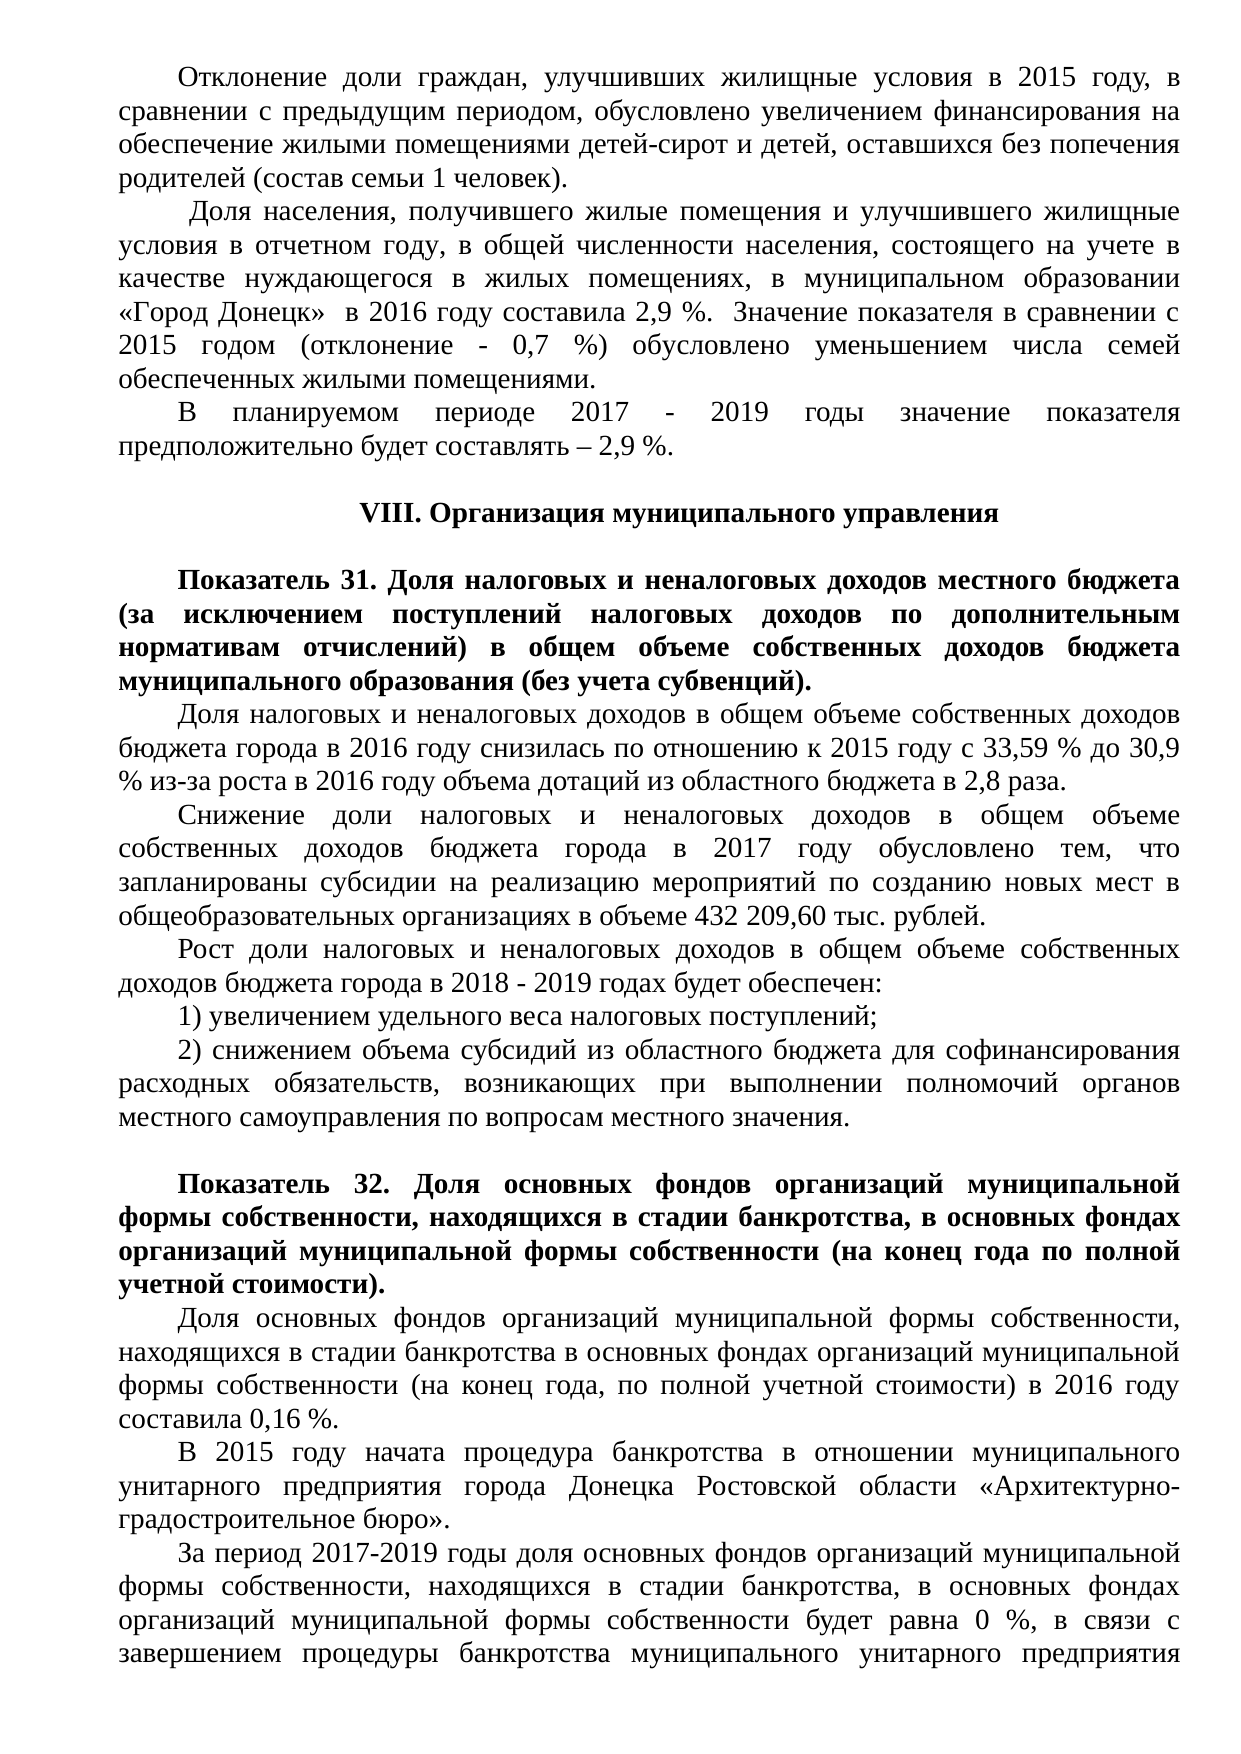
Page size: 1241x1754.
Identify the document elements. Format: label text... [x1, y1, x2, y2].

text Отклонение доли граждан, улучшивших жилищные условия в 2015 году, в сравнении с предыдущим периодом, обусловлено увеличением финансирования на обеспечение жилыми помещениями детей-сирот и детей, оставшихся без попечения родителей (состав семьи 1 человек). [118, 59, 1181, 193]
text Доля налоговых и неналоговых доходов в общем объеме собственных доходов бюджета города в 2016 году снизилась по отношению к 2015 году с 33,59 % до 30,9 % из-за роста в 2016 году объема дотаций из областного бюджета в 2,8 раза. [118, 696, 1181, 797]
text Показатель 31. Доля налоговых и неналоговых доходов местного бюджета (за исключением поступлений налоговых доходов по дополнительным нормативам отчислений) в общем объеме собственных доходов бюджета муниципального образования (без учета субвенций). [118, 562, 1181, 696]
text Снижение доли налоговых и неналоговых доходов в общем объеме собственных доходов бюджета города в 2017 году обусловлено тем, что запланированы субсидии на реализацию мероприятий по созданию новых мест в общеобразовательных организациях в объеме 432 209,60 тыс. рублей. [118, 797, 1181, 931]
text Доля населения, получившего жилые помещения и улучшившего жилищные условия в отчетном году, в общей численности населения, состоящего на учете в качестве нуждающегося в жилых помещениях, в муниципальном образовании «Город Донецк» в 2016 году составила 2,9 %. Значение показателя в сравнении с 2015 годом (отклонение - 0,7 %) обусловлено уменьшением числа семей обеспеченных жилыми помещениями. [118, 193, 1181, 394]
text 1) увеличением удельного веса налоговых поступлений; [118, 998, 1181, 1032]
text В планируемом периоде 2017 - 2019 годы значение показателя предположительно будет составлять – 2,9 %. [118, 394, 1181, 462]
text Рост доли налоговых и неналоговых доходов в общем объеме собственных доходов бюджета города в 2018 - 2019 годах будет обеспечен: [118, 931, 1181, 998]
text VIII. Организация муниципального управления [118, 495, 1181, 529]
text Доля основных фондов организаций муниципальной формы собственности, находящихся в стадии банкротства в основных фондах организаций муниципальной формы собственности (на конец года, по полной учетной стоимости) в 2016 году составила 0,16 %. [118, 1300, 1181, 1434]
text Показатель 32. Доля основных фондов организаций муниципальной формы собственности, находящихся в стадии банкротства, в основных фондах организаций муниципальной формы собственности (на конец года по полной учетной стоимости). [118, 1166, 1181, 1300]
text В 2015 году начата процедура банкротства в отношении муниципального унитарного предприятия города Донецка Ростовской области «Архитектурно-градостроительное бюро». [118, 1434, 1181, 1535]
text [118, 1535, 1181, 1669]
text 2) снижением объема субсидий из областного бюджета для софинансирования расходных обязательств, возникающих при выполнении полномочий органов местного самоуправления по вопросам местного значения. [118, 1032, 1181, 1132]
